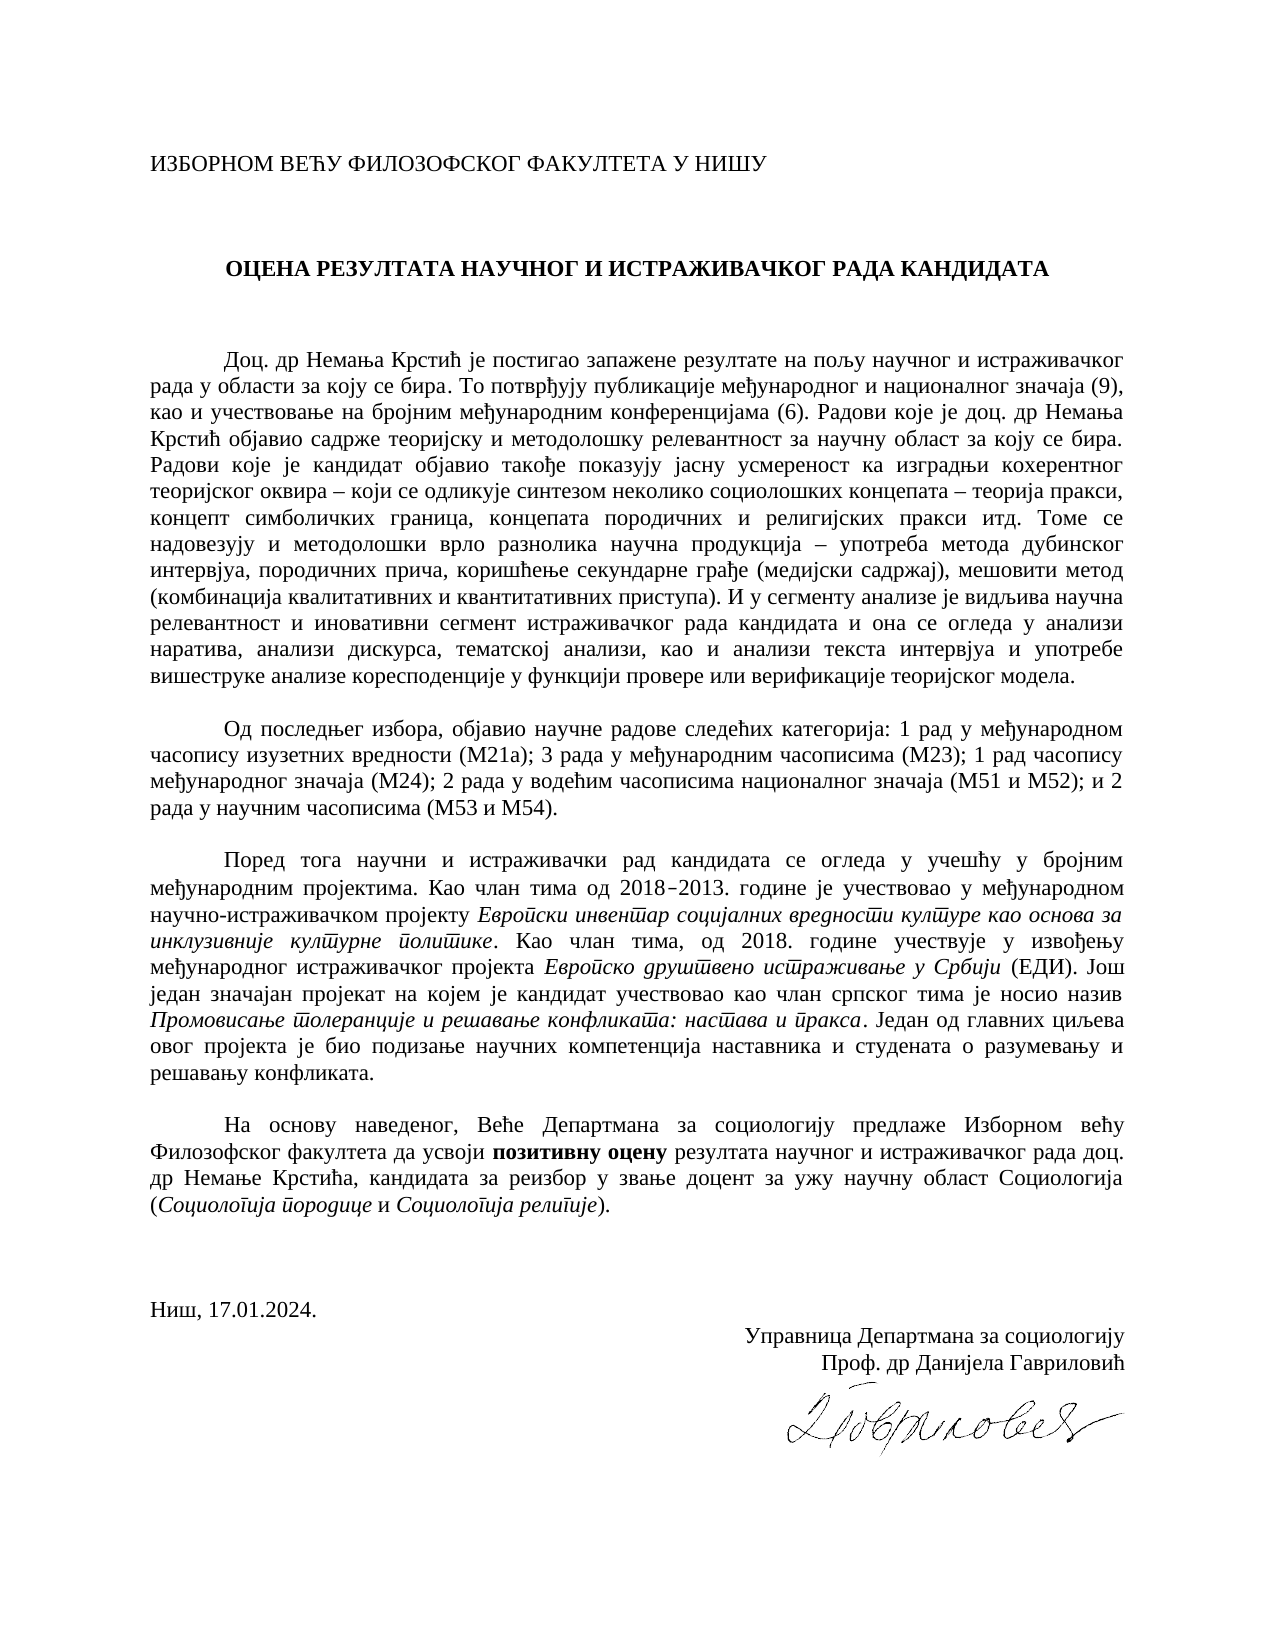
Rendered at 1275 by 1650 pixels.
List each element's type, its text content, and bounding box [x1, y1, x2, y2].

text Управница Департмана за социологију [150, 1322, 1125, 1349]
text На основу наведеног, Веће Департмана за социологију предлаже Изборном већу Филозофског факултета да усвоји позитивну оцену резултата научног и истраживачког рада доц. др Немање Крстића, кандидата за реизбор у звање доцент за ужу научну област Социологија (Социологија породице и Социологија религије). [150, 1112, 1125, 1217]
text Ниш, 17.01.2024. [150, 1296, 1125, 1322]
text ОЦЕНА РЕЗУЛТАТА НАУЧНОГ И ИСТРАЖИВАЧКОГ РАДА КАНДИДАТА [150, 255, 1125, 282]
text Поред тога научни и истраживачки рад кандидата се огледа у учешћу у бројним међународним пројектима. Као члан тима од 2018–2013. године је учествовао у међународном научно-истраживачком пројекту Европски инвентар социјалних вредности културе као основа за инклузивније културне политике. Као члан тима, од 2018. године учествује у извођењу међународног истраживачког пројекта Европско друштвено истраживање у Србији (ЕДИ). Још један значајан пројекат на којем је кандидат учествовао као члан српског тима је носио назив Промовисање толеранције и решавање конфликата: настава и пракса. Један од главних циљева овог пројекта је био подизање научних компетенција наставника и студената о разумевању и решавању конфликата. [150, 846, 1125, 1085]
text ИЗБОРНОМ ВЕЋУ ФИЛОЗОФСКОГ ФАКУЛТЕТА У НИШУ [150, 150, 1125, 176]
text Доц. др Немања Крстић је постигао запажене резултате на пољу научног и истраживачког рада у области за коју се бира. То потврђују публикације међународног и националног значаја (9), као и учествовање на бројним међународним конференцијама (6). Радови које је доц. др Немања Крстић објавио садрже теоријску и методолошку релевантност за научну област за коју се бира. Радови које је кандидат објавио такође показују јасну усмереност ка изградњи кохерентног теоријског оквира – који се одликује синтезом неколико социолошких концепата – теорија пракси, концепт симболичких граница, концепата породичних и религијских пракси итд. Томе се надовезују и методолошки врло разнолика научна продукција – употреба метода дубинског интервјуа, породичних прича, коришћење секундарне грађе (медијски садржај), мешовити метод (комбинација квалитативних и квантитативних приступа). И у сегменту анализе је видљива научна релевантност и иновативни сегмент истраживачког рада кандидата и она се огледа у анализи наратива, анализи дискурса, тематској анализи, као и анализи текста интервјуа и употребе вишеструке анализе коресподенције у функцији провере или верификације теоријског модела. [150, 346, 1125, 688]
picture [783, 1375, 1125, 1471]
text Од последњег избора, објавио научне радове следећих категорија: 1 рад у међународном часопису изузетних вредности (М21а); 3 рада у међународним часописима (М23); 1 рад часопису међународног значаја (М24); 2 рада у водећим часописима националног значаја (М51 и М52); и 2 рада у научним часописима (М53 и М54). [150, 714, 1125, 820]
